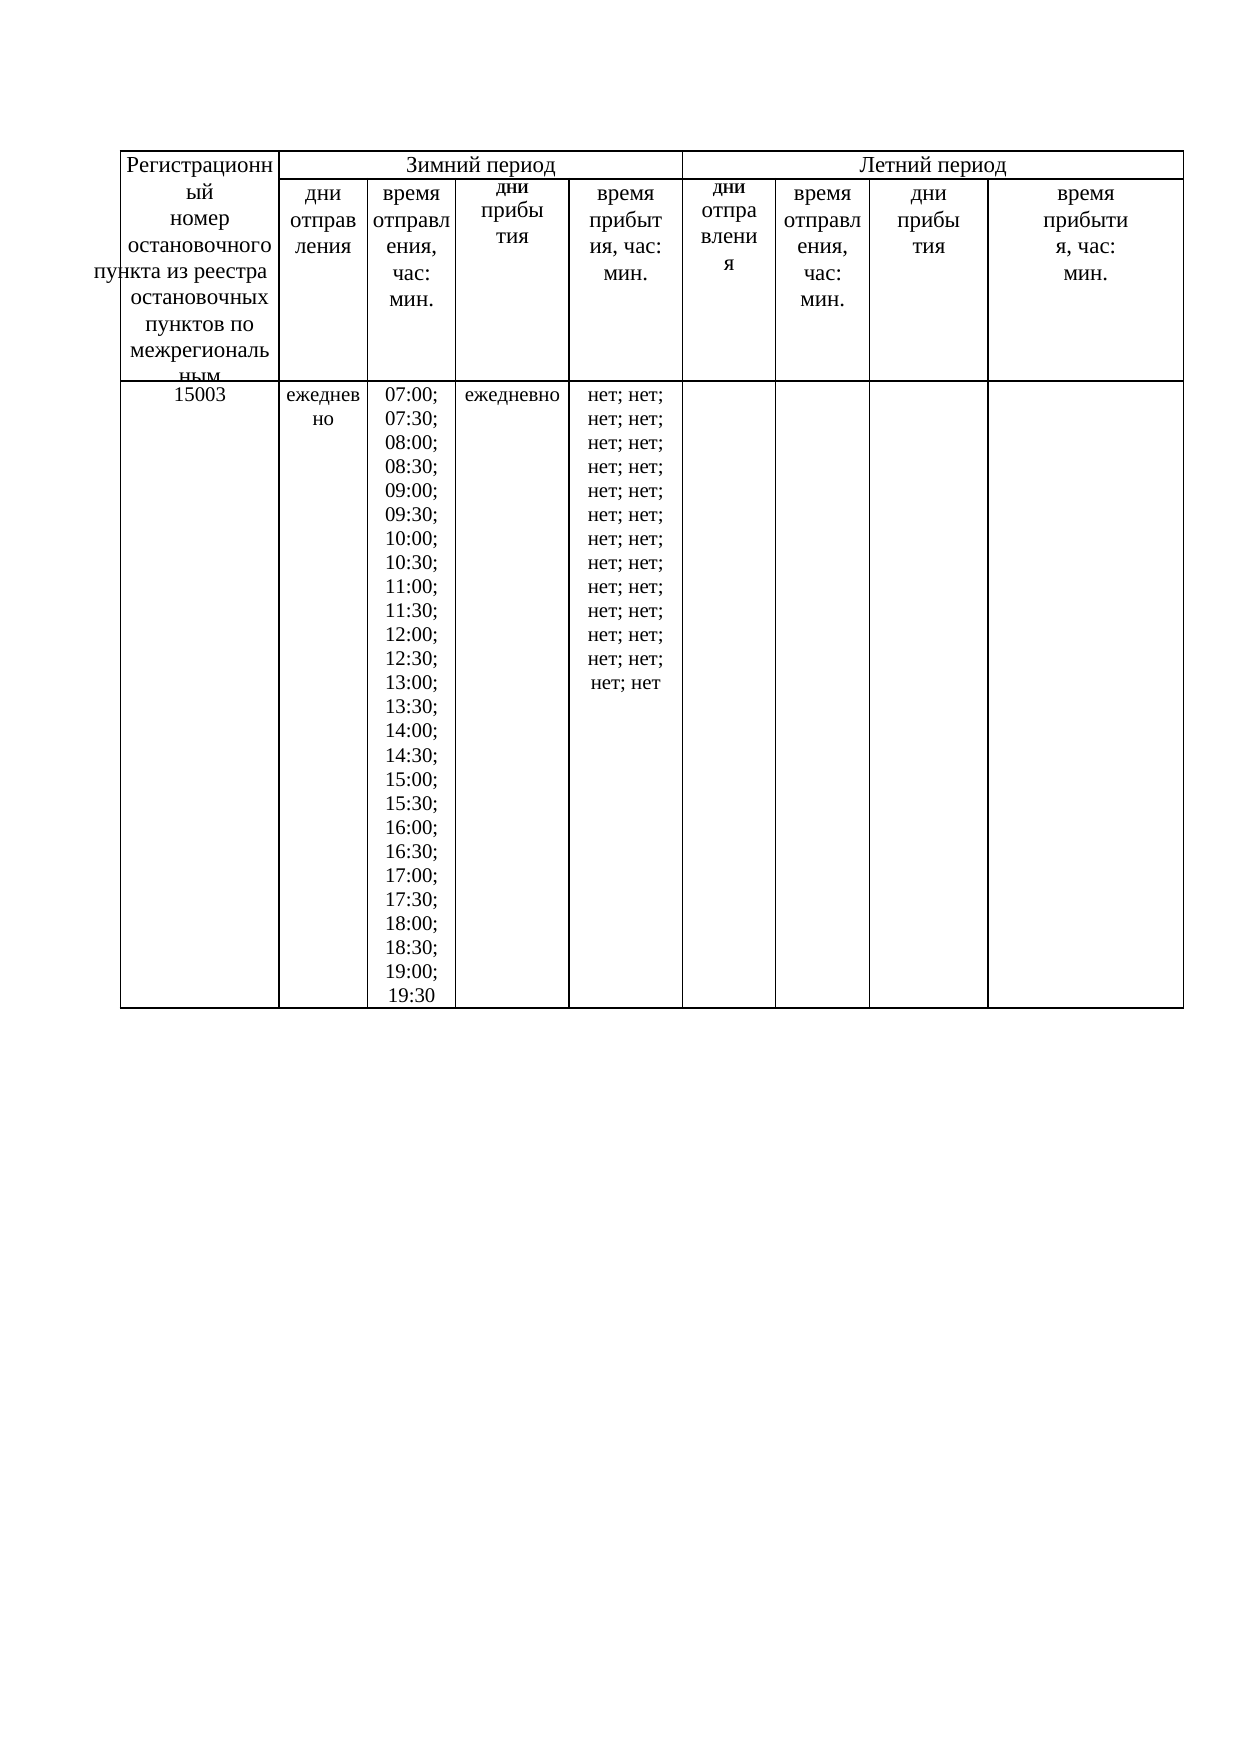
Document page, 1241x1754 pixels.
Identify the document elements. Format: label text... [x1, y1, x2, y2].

table_cell дни прибы тия [870, 180, 987, 380]
table_cell время отправл ения, час: мин. [368, 180, 455, 380]
table_cell ежедневно [456, 382, 568, 1007]
table_cell [870, 382, 987, 1007]
table_cell нет; нет; нет; нет; нет; нет; нет; нет; нет; нет; нет; нет; нет; нет; нет; нет; нет; нет; нет; нет; нет; нет; нет; нет; нет; нет [570, 382, 682, 1007]
table_cell ДНИ прибы тия [456, 180, 568, 380]
table_header Летний период [683, 152, 1183, 178]
table_header Зимний период [280, 152, 682, 178]
table_cell время прибыти я, час: мин. [989, 180, 1183, 380]
table_cell 15003 [121, 382, 278, 1007]
table_cell время отправл ения, час: мин. [776, 180, 869, 380]
table_cell время прибыт ия, час: мин. [570, 180, 682, 380]
table_cell ежедневно [280, 382, 367, 1007]
table_cell [989, 382, 1183, 1007]
table_cell [776, 382, 869, 1007]
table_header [121, 152, 278, 380]
table_cell дни отправ ления [280, 180, 367, 380]
table_cell ДНИ отпра влени я [683, 180, 775, 380]
table_cell 07:00; 07:30; 08:00; 08:30; 09:00; 09:30; 10:00; 10:30; 11:00; 11:30; 12:00; 12:30; 13:00; 13:30; 14:00; 14:30; 15:00; 15:30; 16:00; 16:30; 17:00; 17:30; 18:00; 18:30; 19:00; 19:30 [368, 382, 455, 1007]
table_cell [683, 382, 775, 1007]
